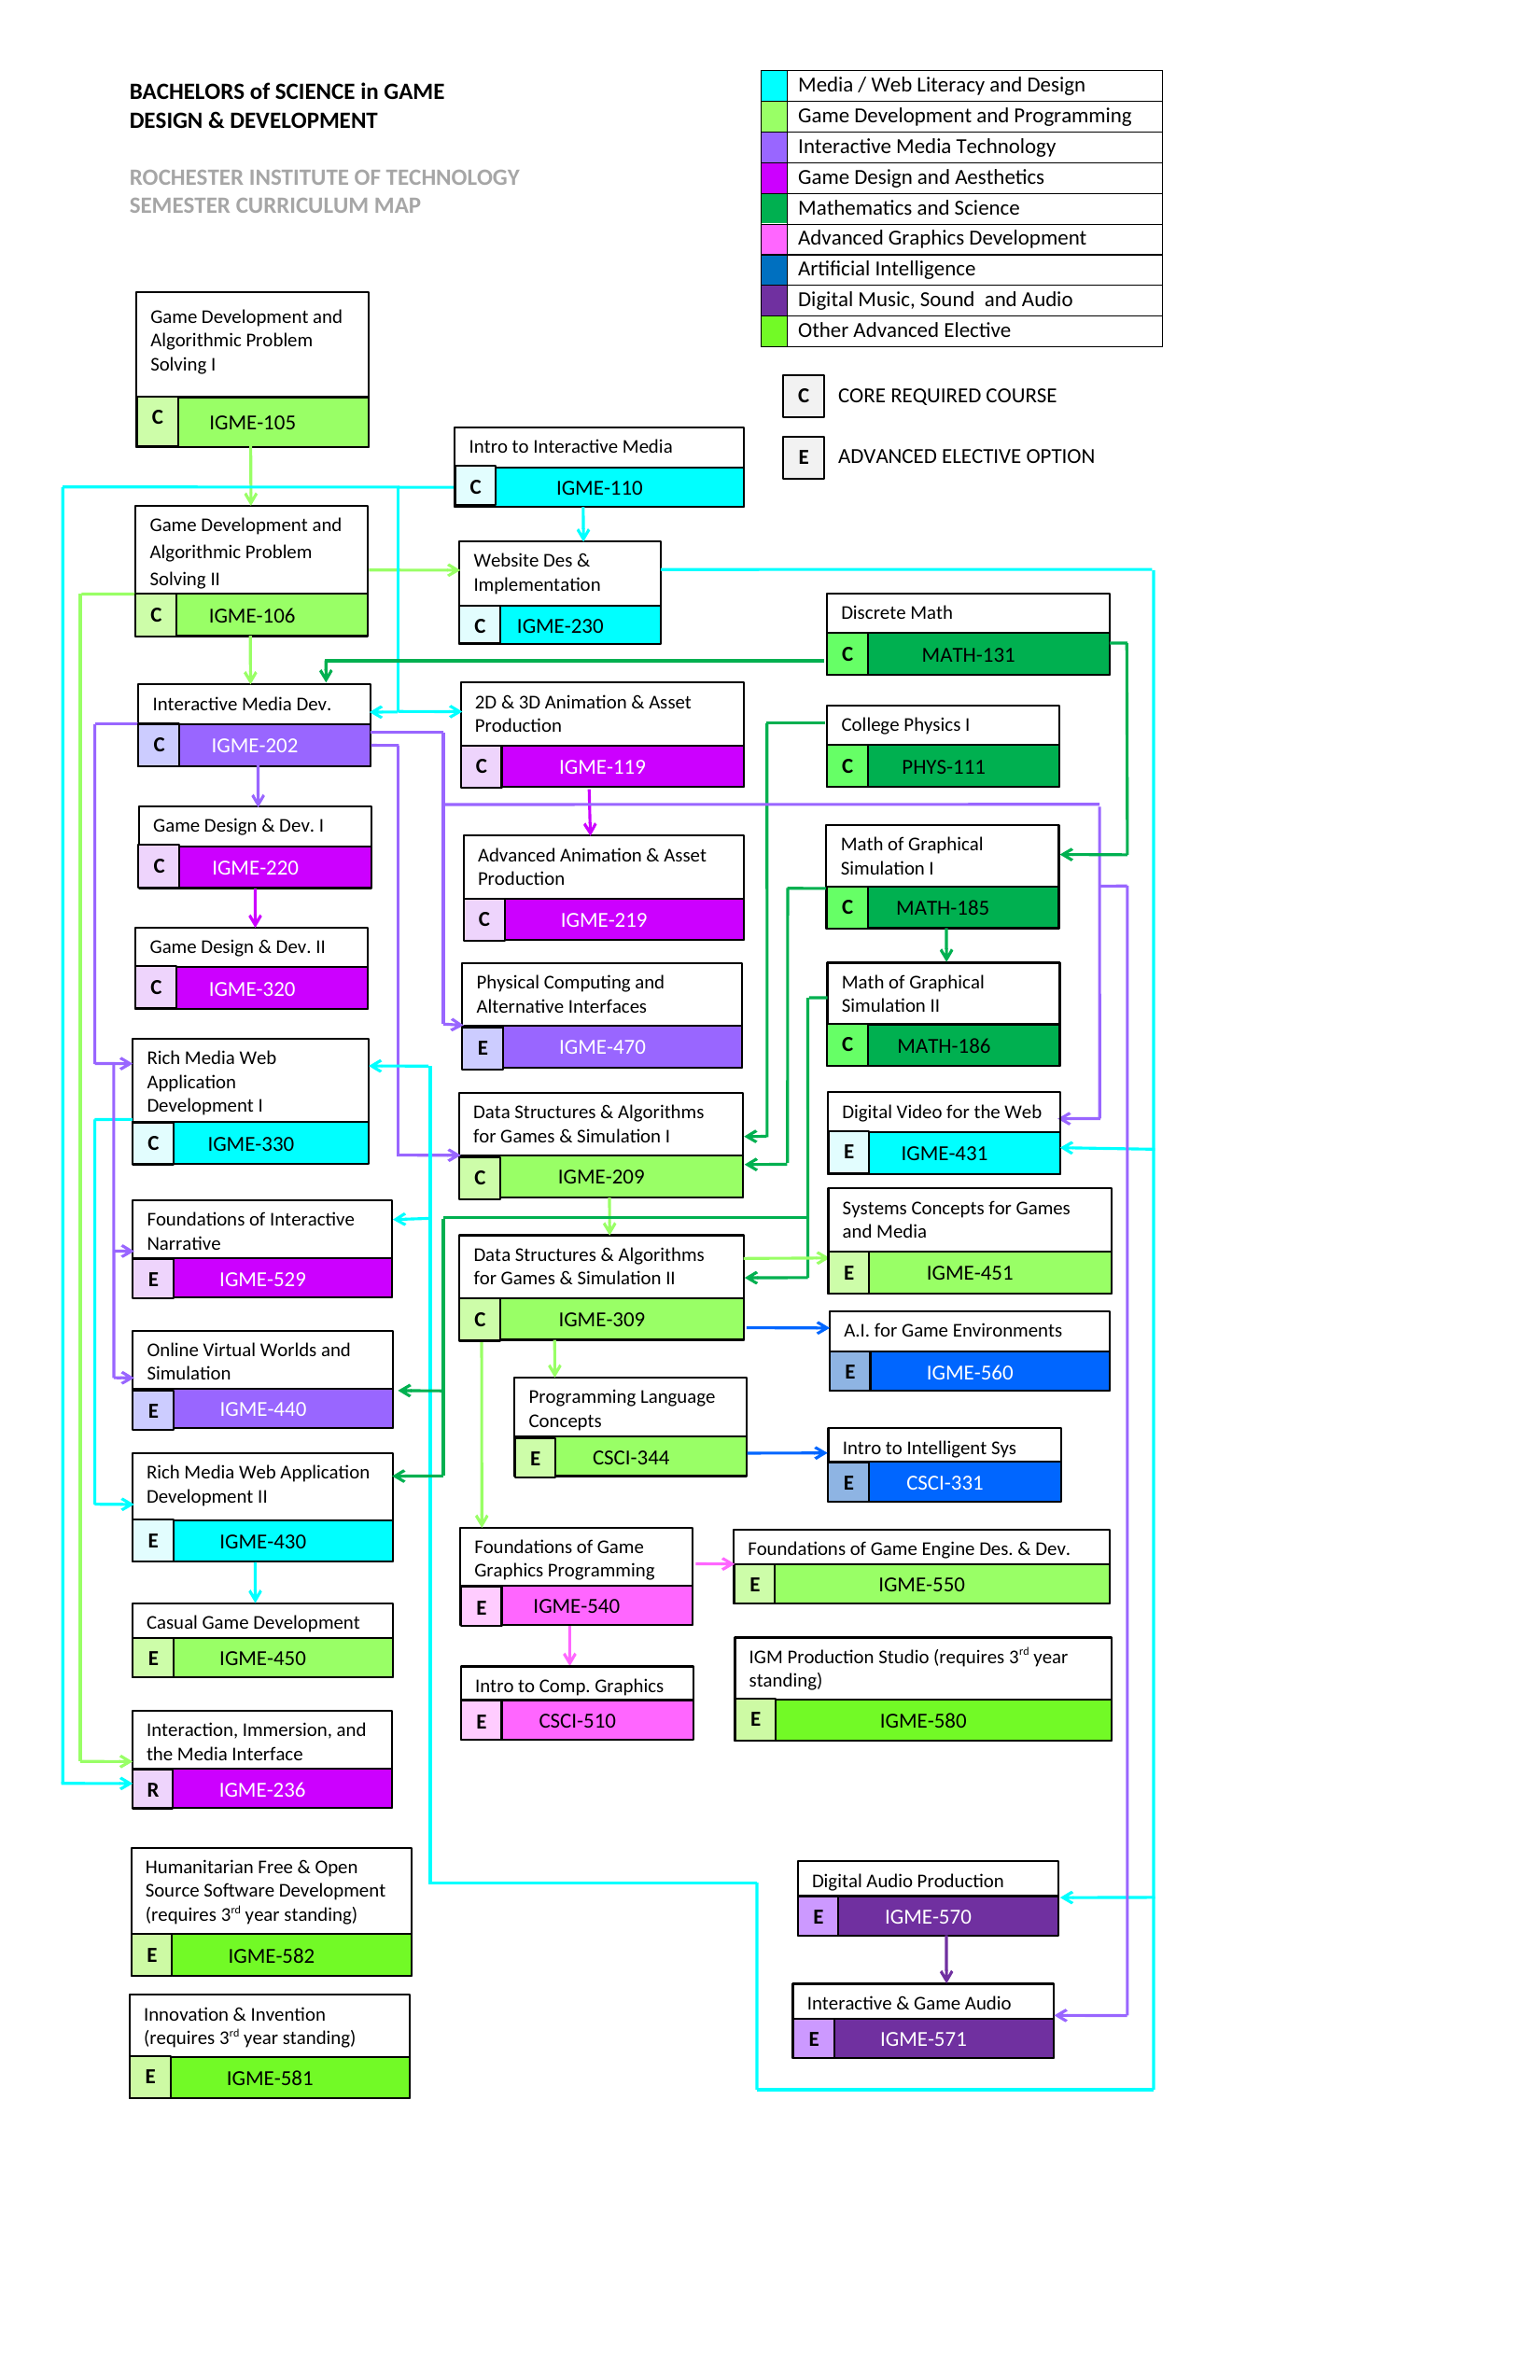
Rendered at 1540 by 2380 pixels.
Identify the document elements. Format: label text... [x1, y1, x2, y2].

table_cell [762, 163, 787, 193]
table_cell [762, 316, 787, 346]
table_cell [762, 133, 787, 162]
table_cell [762, 256, 787, 285]
table_cell Other Advanced Elective [788, 316, 1162, 346]
table_header [762, 71, 787, 101]
table_cell [762, 102, 787, 132]
table_cell Advanced Graphics Development [788, 225, 1162, 254]
table_cell Game Design and Aesthetics [788, 163, 1162, 193]
table_header Media / Web Literacy and Design [788, 71, 1162, 101]
table_cell Artificial Intelligence [788, 256, 1162, 285]
table_cell [762, 194, 787, 223]
table_cell Mathematics and Science [788, 194, 1162, 223]
table_cell Interactive Media Technology [788, 133, 1162, 162]
table_cell [762, 286, 787, 315]
table_cell Digital Music, Sound and Audio [788, 286, 1162, 315]
table_cell Game Development and Programming [788, 102, 1162, 132]
table_cell [762, 225, 787, 254]
